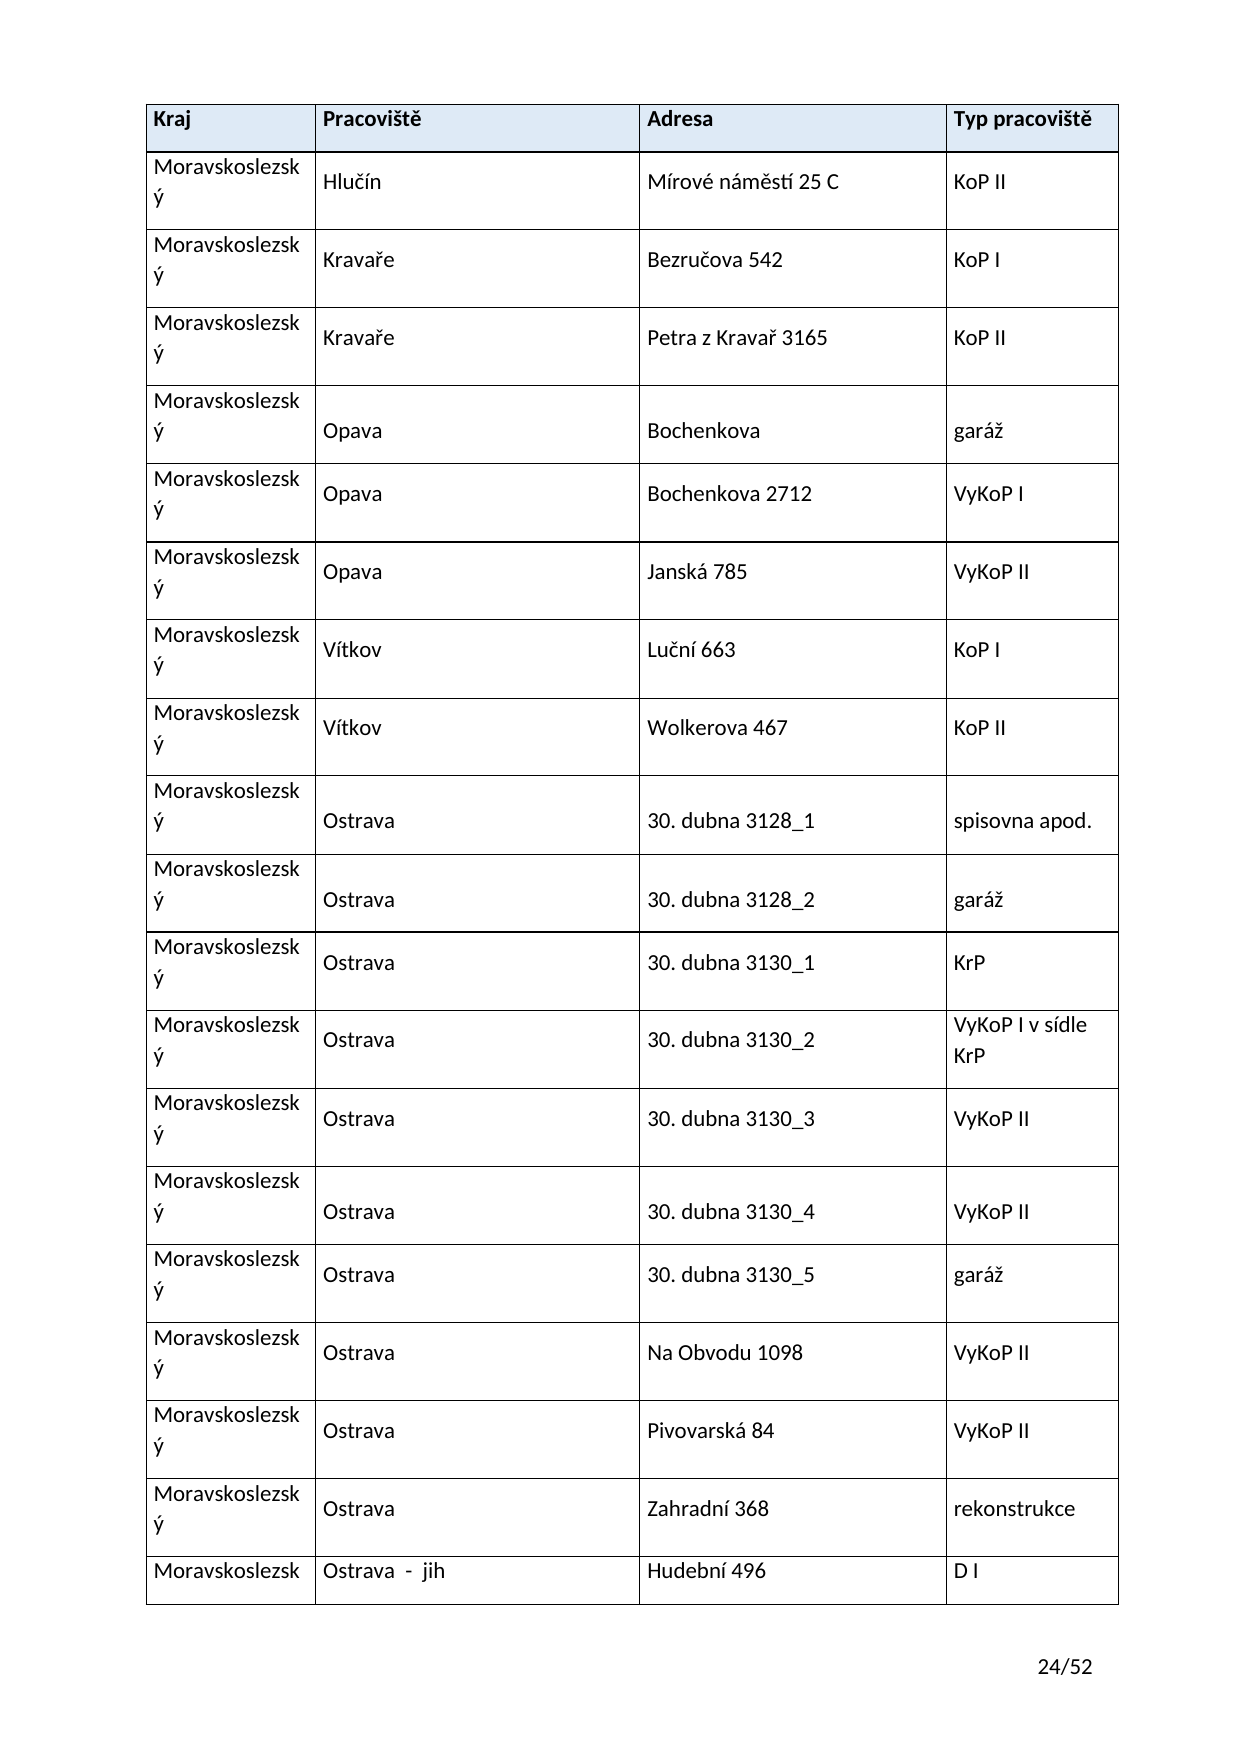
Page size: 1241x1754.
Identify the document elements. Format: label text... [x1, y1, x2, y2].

table_cell 30. dubna 3130_2 [640, 1011, 946, 1087]
table_cell Vítkov [316, 620, 639, 697]
table_cell VyKoP I [947, 464, 1118, 541]
table_cell Luční 663 [640, 620, 946, 697]
table_cell Wolkerova 467 [640, 699, 946, 775]
table_cell Na Obvodu 1098 [640, 1323, 946, 1399]
table_cell VyKoP II [947, 1089, 1118, 1166]
table_cell Ostrava [316, 855, 639, 931]
table_cell Kravaře [316, 308, 639, 385]
table_cell KoP II [947, 153, 1118, 229]
table_cell Ostrava [316, 1167, 639, 1243]
table_cell Moravskoslezský [147, 1557, 315, 1603]
table_cell Kravaře [316, 230, 639, 307]
table_cell Moravskoslezský [147, 933, 315, 1009]
table_cell 30. dubna 3128_1 [640, 776, 946, 853]
table_cell Ostrava [316, 1245, 639, 1322]
table_cell garáž [947, 386, 1118, 463]
table_cell Moravskoslezský [147, 153, 315, 229]
table_cell Ostrava [316, 1479, 639, 1556]
table_header Kraj [147, 105, 315, 151]
table_cell Moravskoslezský [147, 230, 315, 307]
table_cell Janská 785 [640, 543, 946, 619]
table_cell Ostrava [316, 1011, 639, 1087]
table_cell KoP II [947, 699, 1118, 775]
table_cell KoP I [947, 230, 1118, 307]
table_cell Moravskoslezský [147, 855, 315, 931]
table_cell Moravskoslezský [147, 1167, 315, 1243]
table_cell Moravskoslezský [147, 386, 315, 463]
table_cell Ostrava - jih [316, 1557, 639, 1603]
table_cell Moravskoslezský [147, 1323, 315, 1399]
table_cell D I [947, 1557, 1118, 1603]
table_cell VyKoP II [947, 1401, 1118, 1478]
table_cell garáž [947, 1245, 1118, 1322]
table_cell Moravskoslezský [147, 1401, 315, 1478]
table_cell Ostrava [316, 776, 639, 853]
table_cell Moravskoslezský [147, 1089, 315, 1166]
table_cell Moravskoslezský [147, 699, 315, 775]
table_cell Hlučín [316, 153, 639, 229]
table_cell Vítkov [316, 699, 639, 775]
table_cell VyKoP I v sídle KrP [947, 1011, 1118, 1087]
table_cell garáž [947, 855, 1118, 931]
table_cell Pivovarská 84 [640, 1401, 946, 1478]
table_cell Bochenkova [640, 386, 946, 463]
table_cell Ostrava [316, 1401, 639, 1478]
table_cell Opava [316, 464, 639, 541]
table_cell Ostrava [316, 1323, 639, 1399]
table_cell Moravskoslezský [147, 1245, 315, 1322]
table_cell rekonstrukce [947, 1479, 1118, 1556]
table_cell Moravskoslezský [147, 464, 315, 541]
table_cell VyKoP II [947, 1323, 1118, 1399]
table_cell Ostrava [316, 1089, 639, 1166]
table_cell Ostrava [316, 933, 639, 1009]
table_header Pracoviště [316, 105, 639, 151]
table_cell KrP [947, 933, 1118, 1009]
table_cell Mírové náměstí 25 C [640, 153, 946, 229]
table_cell Bochenkova 2712 [640, 464, 946, 541]
table_cell KoP II [947, 308, 1118, 385]
table_cell 30. dubna 3130_5 [640, 1245, 946, 1322]
table_header Adresa [640, 105, 946, 151]
table_cell VyKoP II [947, 543, 1118, 619]
table_cell spisovna apod. [947, 776, 1118, 853]
table_cell Bezručova 542 [640, 230, 946, 307]
table_cell 30. dubna 3128_2 [640, 855, 946, 931]
table_cell VyKoP II [947, 1167, 1118, 1243]
table_header Typ pracoviště [947, 105, 1118, 151]
table_cell KoP I [947, 620, 1118, 697]
table_cell Moravskoslezský [147, 776, 315, 853]
table_cell Moravskoslezský [147, 1479, 315, 1556]
table_cell Moravskoslezský [147, 543, 315, 619]
table_cell Hudební 496 [640, 1557, 946, 1603]
table_cell 30. dubna 3130_1 [640, 933, 946, 1009]
table_cell 30. dubna 3130_3 [640, 1089, 946, 1166]
table_cell Moravskoslezský [147, 620, 315, 697]
table_cell Opava [316, 386, 639, 463]
table_cell Petra z Kravař 3165 [640, 308, 946, 385]
table_cell Zahradní 368 [640, 1479, 946, 1556]
table_cell Opava [316, 543, 639, 619]
table_cell Moravskoslezský [147, 1011, 315, 1087]
table_cell Moravskoslezský [147, 308, 315, 385]
table_cell 30. dubna 3130_4 [640, 1167, 946, 1243]
